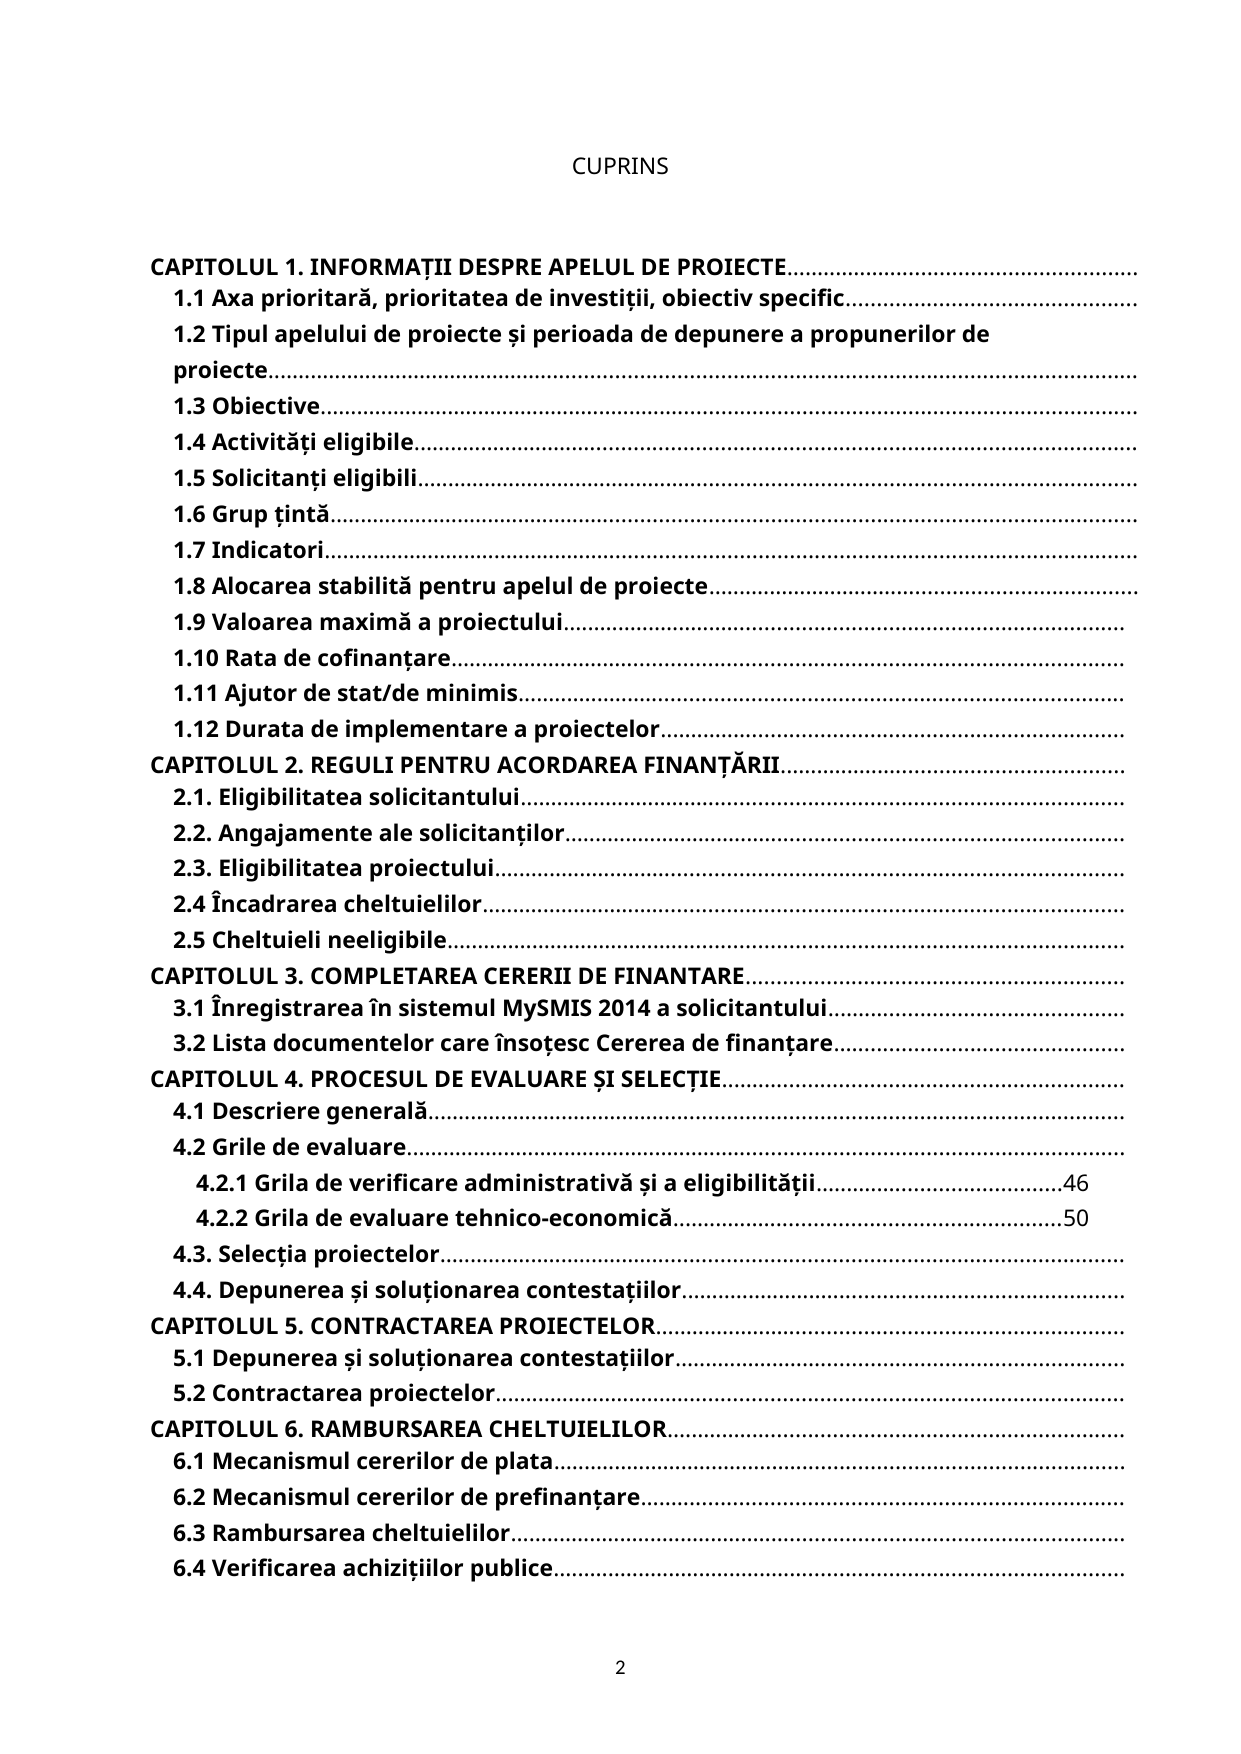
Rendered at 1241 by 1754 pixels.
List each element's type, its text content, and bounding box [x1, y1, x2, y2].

text 4.2.2 Grila de evaluare tehnico-economică 50 [196, 1202, 1090, 1234]
text 1.4 Activități eligibile 5 [173, 426, 1090, 457]
text CAPITOLUL 1. INFORMAȚII DESPRE APELUL DE PROIECTE 3 [150, 251, 1090, 282]
text 6.1 Mecanismul cererilor de plata 59 [173, 1444, 1090, 1476]
text 1.5 Solicitanți eligibili 7 [173, 462, 1090, 493]
text 2.1. Eligibilitatea solicitantului 17 [173, 781, 1090, 812]
text 3.1 Înregistrarea în sistemul MySMIS 2014 a solicitantului 39 [173, 991, 1090, 1023]
text 1.1 Axa prioritară, prioritatea de investiții, obiectiv specific 3 [173, 282, 1090, 313]
text CAPITOLUL 2. REGULI PENTRU ACORDAREA FINANȚĂRII 17 [150, 749, 1090, 781]
text CAPITOLUL 3. COMPLETAREA CERERII DE FINANTARE 39 [150, 960, 1090, 991]
text 1.6 Grup țintă 7 [173, 498, 1090, 529]
text CAPITOLUL 6. RAMBURSAREA CHELTUIELILOR 59 [150, 1413, 1090, 1444]
text 2.3. Eligibilitatea proiectului 24 [173, 852, 1090, 884]
text 2.5 Cheltuieli neeligibile 38 [173, 924, 1090, 956]
text 6.2 Mecanismul cererilor de prefinanțare 59 [173, 1481, 1090, 1512]
text 5.2 Contractarea proiectelor 56 [173, 1377, 1090, 1409]
text 4.1 Descriere generală 43 [173, 1094, 1090, 1126]
text 4.3. Selecția proiectelor 53 [173, 1238, 1090, 1269]
text 2.2. Angajamente ale solicitanților 22 [173, 816, 1090, 848]
text 4.2.1 Grila de verificare administrativă și a eligibilității 46 [196, 1166, 1090, 1198]
text 1.9 Valoarea maximă a proiectului 10 [173, 606, 1090, 637]
text 1.2 Tipul apelului de proiecte și perioada de depunere a propunerilor de proiecte 3 [173, 318, 1090, 385]
text 1.12 Durata de implementare a proiectelor 16 [173, 713, 1090, 744]
text 1.7 Indicatori 7 [173, 534, 1090, 565]
text CAPITOLUL 5. CONTRACTAREA PROIECTELOR 56 [150, 1310, 1090, 1341]
text 3.2 Lista documentelor care însoțesc Cererea de finanțare 40 [173, 1027, 1090, 1059]
text CUPRINS [150, 150, 1090, 181]
text CAPITOLUL 4. PROCESUL DE EVALUARE ȘI SELECȚIE 43 [150, 1063, 1090, 1094]
text 5.1 Depunerea și soluționarea contestațiilor 56 [173, 1341, 1090, 1373]
text 1.11 Ajutor de stat/de minimis 15 [173, 677, 1090, 709]
text 1.8 Alocarea stabilită pentru apelul de proiecte 9 [173, 569, 1090, 601]
text 1.10 Rata de cofinanțare 12 [173, 641, 1090, 673]
text 6.4 Verificarea achizițiilor publice 62 [173, 1552, 1090, 1584]
text 2.4 Încadrarea cheltuielilor 26 [173, 888, 1090, 919]
text 6.3 Rambursarea cheltuielilor 59 [173, 1516, 1090, 1548]
text 1.3 Obiective 4 [173, 390, 1090, 421]
text 4.4. Depunerea și soluționarea contestațiilor 54 [173, 1274, 1090, 1306]
text 4.2 Grile de evaluare 46 [173, 1131, 1090, 1162]
